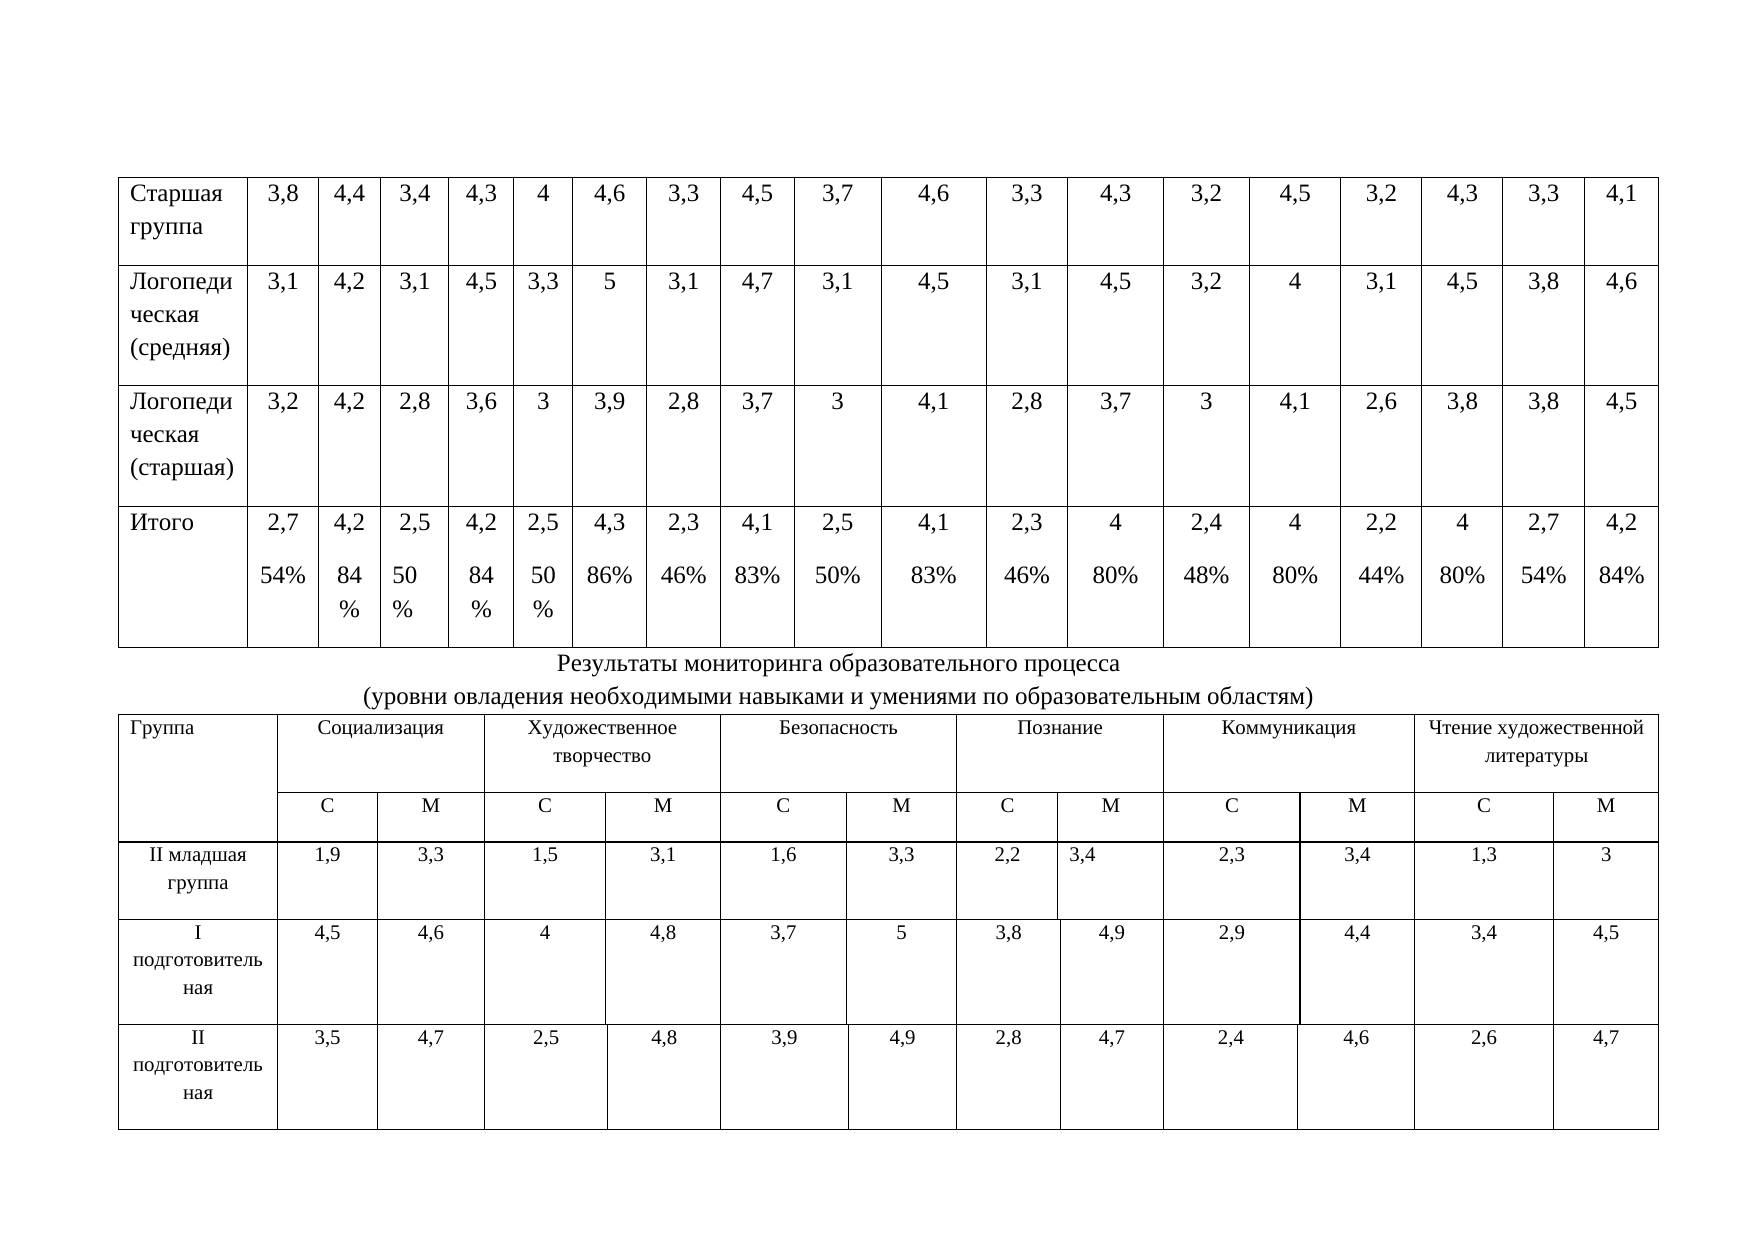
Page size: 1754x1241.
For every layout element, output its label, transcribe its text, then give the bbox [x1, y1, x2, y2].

table_cell II подготовительная [119, 1025, 277, 1129]
table_cell С [278, 793, 377, 841]
table_cell М [847, 793, 956, 841]
table_cell 2,5 50% [795, 507, 881, 647]
table_cell 1,3 [1415, 843, 1553, 919]
table_cell 4,8 [606, 920, 720, 1024]
table_cell 3,1 [381, 266, 448, 385]
table_cell 2,3 [1164, 843, 1299, 919]
table_cell 2,7 54% [248, 507, 318, 647]
table_cell 3 [514, 386, 572, 506]
table_cell 3,3 [847, 843, 956, 919]
table_cell 4,1 [882, 386, 986, 506]
table_cell 5 [573, 266, 646, 385]
table_header Художественное творчество [485, 715, 720, 792]
table_cell 4 80% [1422, 507, 1502, 647]
table_cell Логопедическая (средняя) [119, 266, 247, 385]
table_cell 2,6 [1415, 1025, 1553, 1129]
table_cell 4,2 [319, 266, 380, 385]
table_cell 2,5 50% [381, 507, 448, 647]
table_cell С [1164, 793, 1299, 841]
table_cell М [1058, 793, 1163, 841]
table_cell 1,5 [485, 843, 605, 919]
table_cell 3,1 [248, 266, 318, 385]
table_cell 3,1 [647, 266, 720, 385]
text Результаты мониторинга образовательного процесса [130, 648, 1547, 677]
table_cell 2,2 [957, 843, 1057, 919]
table_cell 3,8 [1503, 266, 1584, 385]
table_cell 3,8 [1503, 386, 1584, 506]
table_cell 3,1 [987, 266, 1067, 385]
table_cell 3,2 [248, 386, 318, 506]
table_header Коммуникация [1164, 715, 1414, 792]
table_cell 3,7 [721, 386, 794, 506]
table_cell 4,1 83% [882, 507, 986, 647]
table_cell С [721, 793, 846, 841]
table_cell 3,4 [381, 178, 448, 265]
table_cell 4,7 [1554, 1025, 1658, 1129]
table_cell 4,5 [882, 266, 986, 385]
table_cell 3,3 [378, 843, 484, 919]
table_cell 4,3 86% [573, 507, 646, 647]
table_cell 3,6 [449, 386, 513, 506]
table_cell 3 [1554, 843, 1658, 919]
table_cell 2,9 [1164, 920, 1299, 1024]
table_cell 4,2 [319, 386, 380, 506]
table_cell 2,4 48% [1164, 507, 1249, 647]
table_cell 4,2 84% [449, 507, 513, 647]
table_cell 3,1 [1341, 266, 1421, 385]
table_cell 3,3 [514, 266, 572, 385]
table_cell 4,4 [319, 178, 380, 265]
table_cell Итого [119, 507, 247, 647]
table_cell 4,8 [608, 1025, 720, 1129]
table_cell 3,1 [606, 843, 720, 919]
table_cell 4 [485, 920, 605, 1024]
table_cell 3,7 [1068, 386, 1163, 506]
table_header Группа [119, 715, 277, 841]
table_cell С [1415, 793, 1553, 841]
table_cell 4,7 [1061, 1025, 1163, 1129]
table_cell 3,4 [1301, 843, 1414, 919]
table_cell 2,6 [1341, 386, 1421, 506]
table_cell 4,7 [721, 266, 794, 385]
table_cell 4,6 [1298, 1025, 1414, 1129]
table_cell 4 [514, 178, 572, 265]
table_cell 3,7 [721, 920, 846, 1024]
table_cell 4,6 [378, 920, 484, 1024]
table_cell 4,3 [1068, 178, 1163, 265]
table_cell 3,3 [987, 178, 1067, 265]
table_cell 3,1 [795, 266, 881, 385]
table_cell 2,8 [647, 386, 720, 506]
table_cell 2,3 46% [647, 507, 720, 647]
table_cell С [957, 793, 1057, 841]
table_cell 4,2 84% [1585, 507, 1658, 647]
table_cell 4,5 [449, 266, 513, 385]
table_cell 4,2 84% [319, 507, 380, 647]
table_cell 4,9 [1061, 920, 1163, 1024]
table_cell 4,5 [1422, 266, 1502, 385]
table_cell 4,5 [278, 920, 377, 1024]
table_header Познание [957, 715, 1163, 792]
table_cell 4,3 [1422, 178, 1502, 265]
table_cell 4,6 [573, 178, 646, 265]
table_cell 3,5 [278, 1025, 377, 1129]
table_header Безопасность [721, 715, 956, 792]
table_cell 2,5 [485, 1025, 607, 1129]
table_cell М [606, 793, 720, 841]
table_cell 3,7 [795, 178, 881, 265]
table_header Социализация [278, 715, 484, 792]
table_cell 4 80% [1068, 507, 1163, 647]
table_cell 2,8 [381, 386, 448, 506]
table_cell 1,6 [721, 843, 846, 919]
table_cell 3,8 [957, 920, 1060, 1024]
table_cell 1,9 [278, 843, 377, 919]
table_cell 2,5 50% [514, 507, 572, 647]
table_cell 2,4 [1164, 1025, 1297, 1129]
table_cell 4,9 [849, 1025, 956, 1129]
table_header Чтение художественной литературы [1415, 715, 1658, 792]
table_cell 2,8 [957, 1025, 1060, 1129]
table_cell 4,1 [1250, 386, 1340, 506]
table_cell 2,2 44% [1341, 507, 1421, 647]
table_cell 4,5 [721, 178, 794, 265]
table_cell 4,7 [378, 1025, 484, 1129]
table_cell С [485, 793, 605, 841]
table_cell 3,4 [1058, 843, 1163, 919]
table_cell 3 [795, 386, 881, 506]
table_cell 4,5 [1250, 178, 1340, 265]
table_cell 2,7 54% [1503, 507, 1584, 647]
table_cell Старшая группа [119, 178, 247, 265]
table_cell М [1301, 793, 1414, 841]
table_cell I подготовительная [119, 920, 277, 1024]
table_cell 4,5 [1068, 266, 1163, 385]
table_cell 4,1 83% [721, 507, 794, 647]
table_cell 3,2 [1164, 178, 1249, 265]
table_cell 3,2 [1164, 266, 1249, 385]
table_cell 5 [847, 920, 956, 1024]
table_cell 4,5 [1554, 920, 1658, 1024]
table_cell 4 80% [1250, 507, 1340, 647]
table_cell 2,3 46% [987, 507, 1067, 647]
table_cell 3 [1164, 386, 1249, 506]
table_cell 3,3 [647, 178, 720, 265]
table_cell М [378, 793, 484, 841]
table_cell 4,6 [1585, 266, 1658, 385]
table_cell 3,4 [1415, 920, 1553, 1024]
table_cell 3,2 [1341, 178, 1421, 265]
table_cell 2,8 [987, 386, 1067, 506]
table_cell М [1554, 793, 1658, 841]
table_cell 4,5 [1585, 386, 1658, 506]
table_cell 3,8 [1422, 386, 1502, 506]
table_cell 3,9 [573, 386, 646, 506]
text (уровни овладения необходимыми навыками и умениями по образовательным областям) [130, 681, 1547, 710]
table_cell 4 [1250, 266, 1340, 385]
table_cell II младшая группа [119, 843, 277, 919]
table_cell 4,4 [1301, 920, 1414, 1024]
table_cell 4,3 [449, 178, 513, 265]
table_cell 3,3 [1503, 178, 1584, 265]
table_cell 4,6 [882, 178, 986, 265]
table_cell 3,9 [721, 1025, 848, 1129]
table_cell 4,1 [1585, 178, 1658, 265]
table_cell 3,8 [248, 178, 318, 265]
table_cell Логопедическая (старшая) [119, 386, 247, 506]
